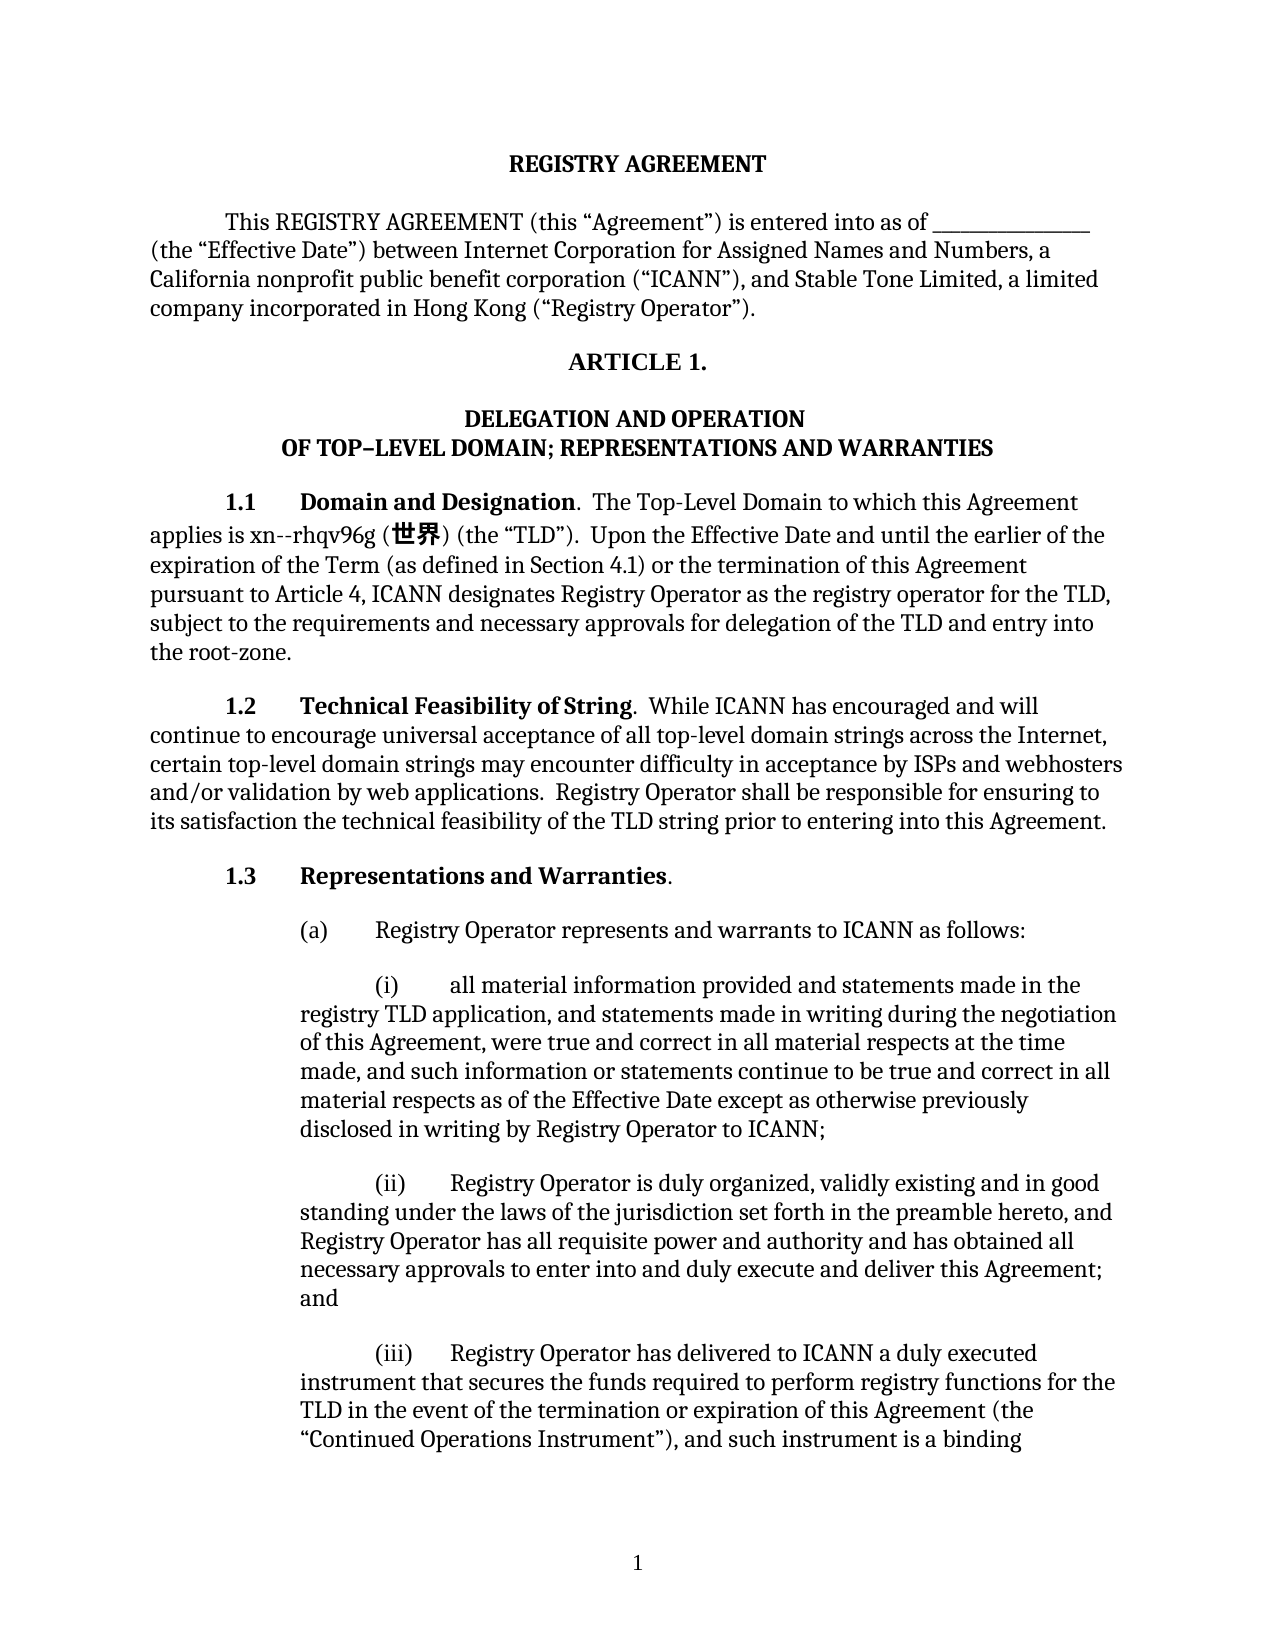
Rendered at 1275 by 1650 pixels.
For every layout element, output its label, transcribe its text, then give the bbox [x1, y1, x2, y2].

text This REGISTRY AGREEMENT (this “Agreement”) is entered into as of _________________ (the “Effective Date”) between Internet Corporation for Assigned Names and Numbers, a California nonprofit public benefit corporation (“ICANN”), and Stable Tone Limited, a limited company incorporated in Hong Kong (“Registry Operator”). [150, 207, 1125, 322]
text Representations and Warranties. [150, 861, 1125, 890]
text Domain and Designation. The Top-Level Domain to which this Agreement applies is xn--rhqv96g (世界) (the “TLD”). Upon the Effective Date and until the earlier of the expiration of the Term (as defined in Section 4.1) or the termination of this Agreement pursuant to Article 4, ICANN designates Registry Operator as the registry operator for the TLD, subject to the requirements and necessary approvals for delegation of the TLD and entry into the root-zone. [150, 487, 1125, 666]
text Registry Operator is duly organized, validly existing and in good standing under the laws of the jurisdiction set forth in the preamble hereto, and Registry Operator has all requisite power and authority and has obtained all necessary approvals to enter into and duly execute and deliver this Agreement; and [300, 1168, 1125, 1313]
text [300, 1338, 1125, 1454]
text DELEGATION AND OPERATION OF TOP–LEVEL DOMAIN; REPRESENTATIONS AND WARRANTIES [150, 347, 1125, 462]
text Technical Feasibility of String. While ICANN has encouraged and will continue to encourage universal acceptance of all top-level domain strings across the Internet, certain top-level domain strings may encounter difficulty in acceptance by ISPs and webhosters and/or validation by web applications. Registry Operator shall be responsible for ensuring to its satisfaction the technical feasibility of the TLD string prior to entering into this Agreement. [150, 691, 1125, 836]
text Registry Operator represents and warrants to ICANN as follows: [150, 915, 1125, 945]
title REGISTRY AGREEMENT [150, 150, 1125, 179]
text all material information provided and statements made in the registry TLD application, and statements made in writing during the negotiation of this Agreement, were true and correct in all material respects at the time made, and such information or statements continue to be true and correct in all material respects as of the Effective Date except as otherwise previously disclosed in writing by Registry Operator to ICANN; [300, 970, 1125, 1143]
